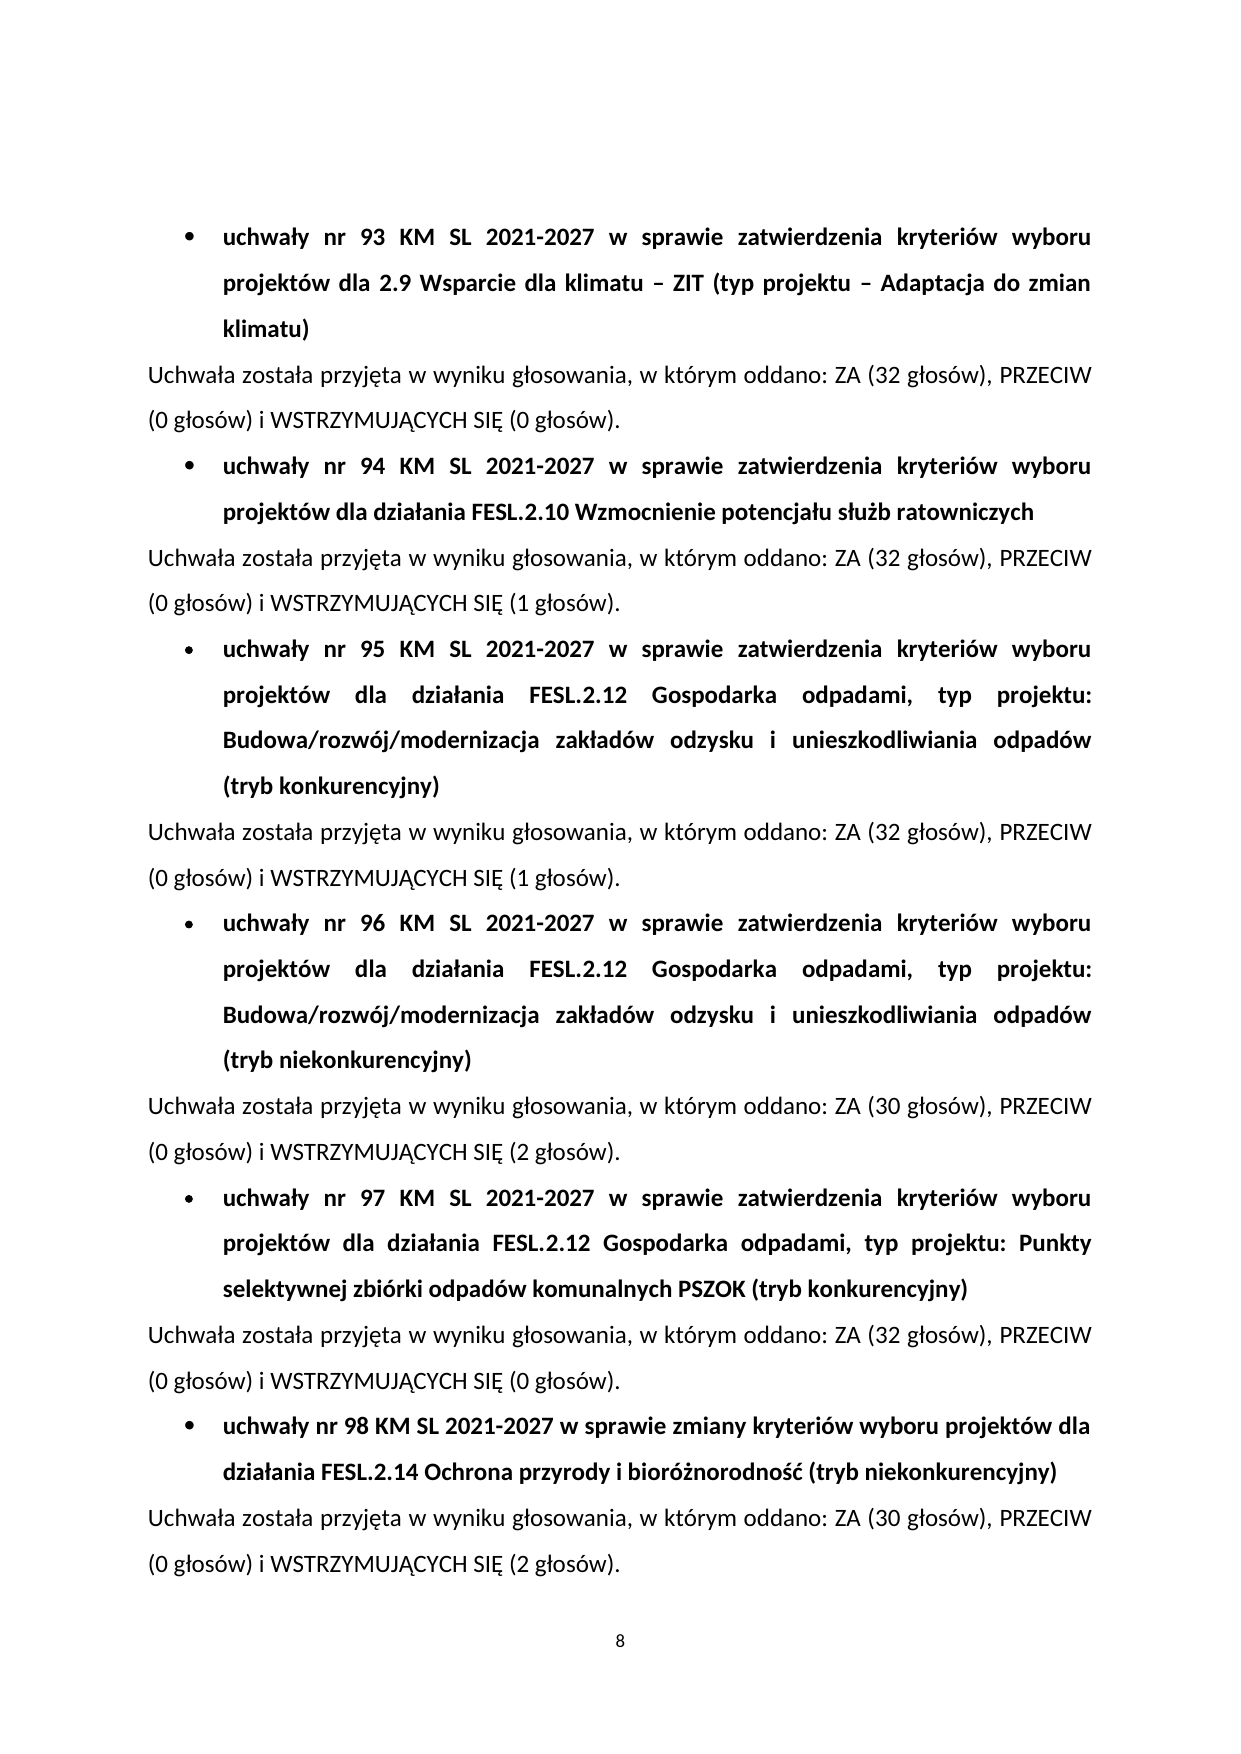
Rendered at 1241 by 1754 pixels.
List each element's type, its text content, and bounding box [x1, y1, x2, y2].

text Uchwała została przyjęta w wyniku głosowania, w którym oddano: ZA (30 głosów), PRZECIW (0 głosów) i WSTRZYMUJĄCYCH SIĘ (2 głosów). [148, 1502, 1093, 1578]
list uchwały nr 97 KM SL 2021-2027 w sprawie zatwierdzenia kryteriów wyboru projektów dla działania FESL.2.12 Gospodarka odpadami, typ projektu: Punkty selektywnej zbiórki odpadów komunalnych PSZOK (tryb konkurencyjny) [185, 1182, 1093, 1304]
text Uchwała została przyjęta w wyniku głosowania, w którym oddano: ZA (32 głosów), PRZECIW (0 głosów) i WSTRZYMUJĄCYCH SIĘ (0 głosów). [148, 1319, 1093, 1395]
text Uchwała została przyjęta w wyniku głosowania, w którym oddano: ZA (30 głosów), PRZECIW (0 głosów) i WSTRZYMUJĄCYCH SIĘ (2 głosów). [148, 1090, 1093, 1167]
text Uchwała została przyjęta w wyniku głosowania, w którym oddano: ZA (32 głosów), PRZECIW (0 głosów) i WSTRZYMUJĄCYCH SIĘ (1 głosów). [148, 816, 1093, 892]
text Uchwała została przyjęta w wyniku głosowania, w którym oddano: ZA (32 głosów), PRZECIW (0 głosów) i WSTRZYMUJĄCYCH SIĘ (1 głosów). [148, 542, 1093, 618]
list uchwały nr 96 KM SL 2021-2027 w sprawie zatwierdzenia kryteriów wyboru projektów dla działania FESL.2.12 Gospodarka odpadami, typ projektu: Budowa/rozwój/modernizacja zakładów odzysku i unieszkodliwiania odpadów (tryb niekonkurencyjny) [185, 907, 1093, 1075]
list uchwały nr 98 KM SL 2021-2027 w sprawie zmiany kryteriów wyboru projektów dla działania FESL.2.14 Ochrona przyrody i bioróżnorodność (tryb niekonkurencyjny) [185, 1411, 1093, 1487]
text Uchwała została przyjęta w wyniku głosowania, w którym oddano: ZA (32 głosów), PRZECIW (0 głosów) i WSTRZYMUJĄCYCH SIĘ (0 głosów). [148, 359, 1093, 435]
list uchwały nr 93 KM SL 2021-2027 w sprawie zatwierdzenia kryteriów wyboru projektów dla 2.9 Wsparcie dla klimatu – ZIT (typ projektu – Adaptacja do zmian klimatu) [185, 222, 1093, 343]
list uchwały nr 95 KM SL 2021-2027 w sprawie zatwierdzenia kryteriów wyboru projektów dla działania FESL.2.12 Gospodarka odpadami, typ projektu: Budowa/rozwój/modernizacja zakładów odzysku i unieszkodliwiania odpadów (tryb konkurencyjny) [185, 633, 1093, 801]
list uchwały nr 94 KM SL 2021-2027 w sprawie zatwierdzenia kryteriów wyboru projektów dla działania FESL.2.10 Wzmocnienie potencjału służb ratowniczych [185, 450, 1093, 526]
